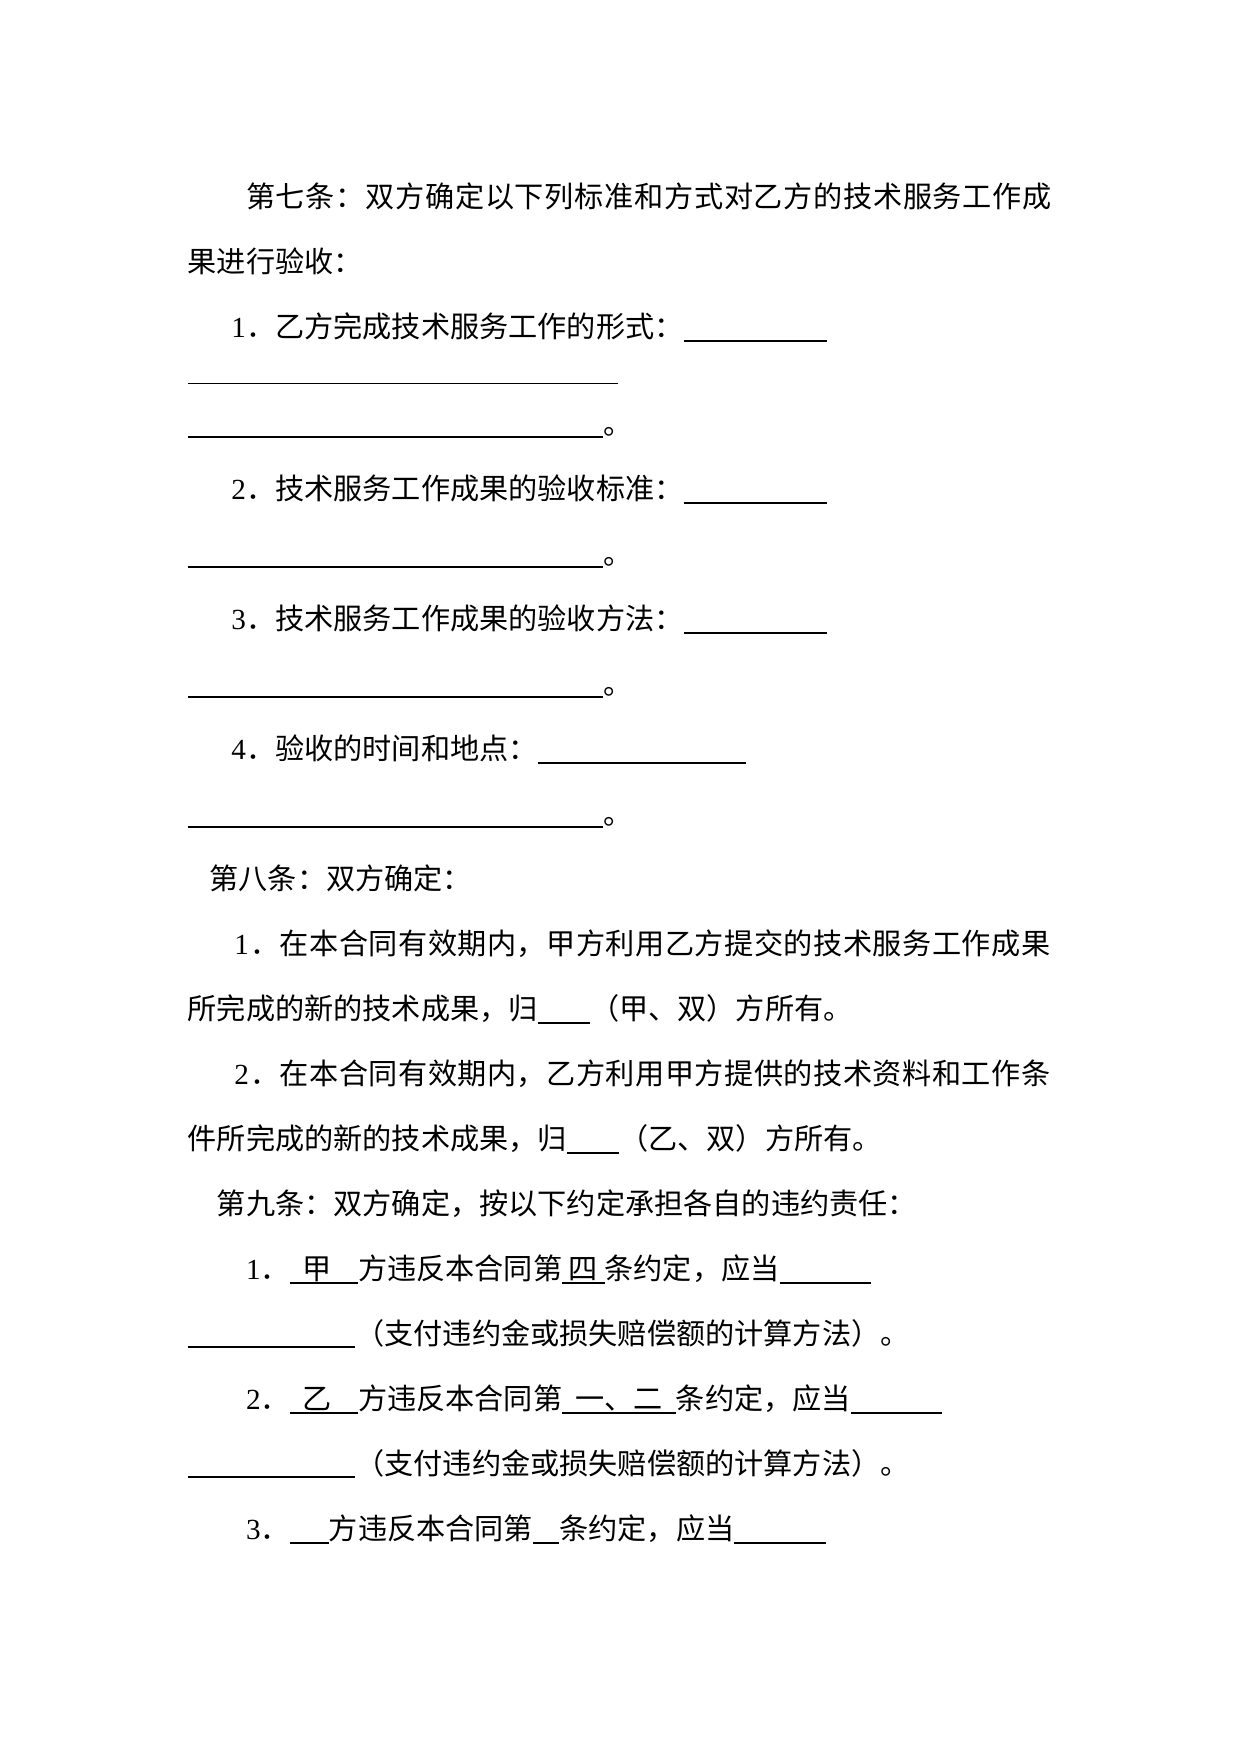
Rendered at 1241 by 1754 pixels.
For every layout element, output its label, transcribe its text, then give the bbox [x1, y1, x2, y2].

text 。 [187, 519, 1053, 584]
text 3． 方违反本合同第 条约定，应当 [187, 1494, 1053, 1559]
text 。 [187, 389, 1053, 454]
text （支付违约金或损失赔偿额的计算方法）。 [187, 1299, 1053, 1364]
text 。 [187, 649, 1053, 714]
text 2．技术服务工作成果的验收标准： [187, 454, 1053, 519]
text 1．在本合同有效期内，甲方利用乙方提交的技术服务工作成果所完成的新的技术成果，归 （甲、双）方所有。 [187, 909, 1053, 1039]
text 。 [187, 779, 1053, 844]
text 2． 乙 方违反本合同第 一、二 条约定，应当 [187, 1364, 1053, 1429]
text 1． 甲 方违反本合同第 四 条约定，应当 [187, 1234, 1053, 1299]
text 第七条：双方确定以下列标准和方式对乙方的技术服务工作成果进行验收： [187, 162, 1053, 292]
text 2．在本合同有效期内，乙方利用甲方提供的技术资料和工作条件所完成的新的技术成果，归 （乙、双）方所有。 [187, 1039, 1053, 1169]
text 1．乙方完成技术服务工作的形式： [187, 292, 1053, 357]
text （支付违约金或损失赔偿额的计算方法）。 [187, 1429, 1053, 1494]
text 3．技术服务工作成果的验收方法： [187, 584, 1053, 649]
text 第八条：双方确定： [187, 844, 1053, 909]
text 第九条：双方确定，按以下约定承担各自的违约责任： [187, 1169, 1053, 1234]
text 4．验收的时间和地点： [187, 714, 1053, 779]
